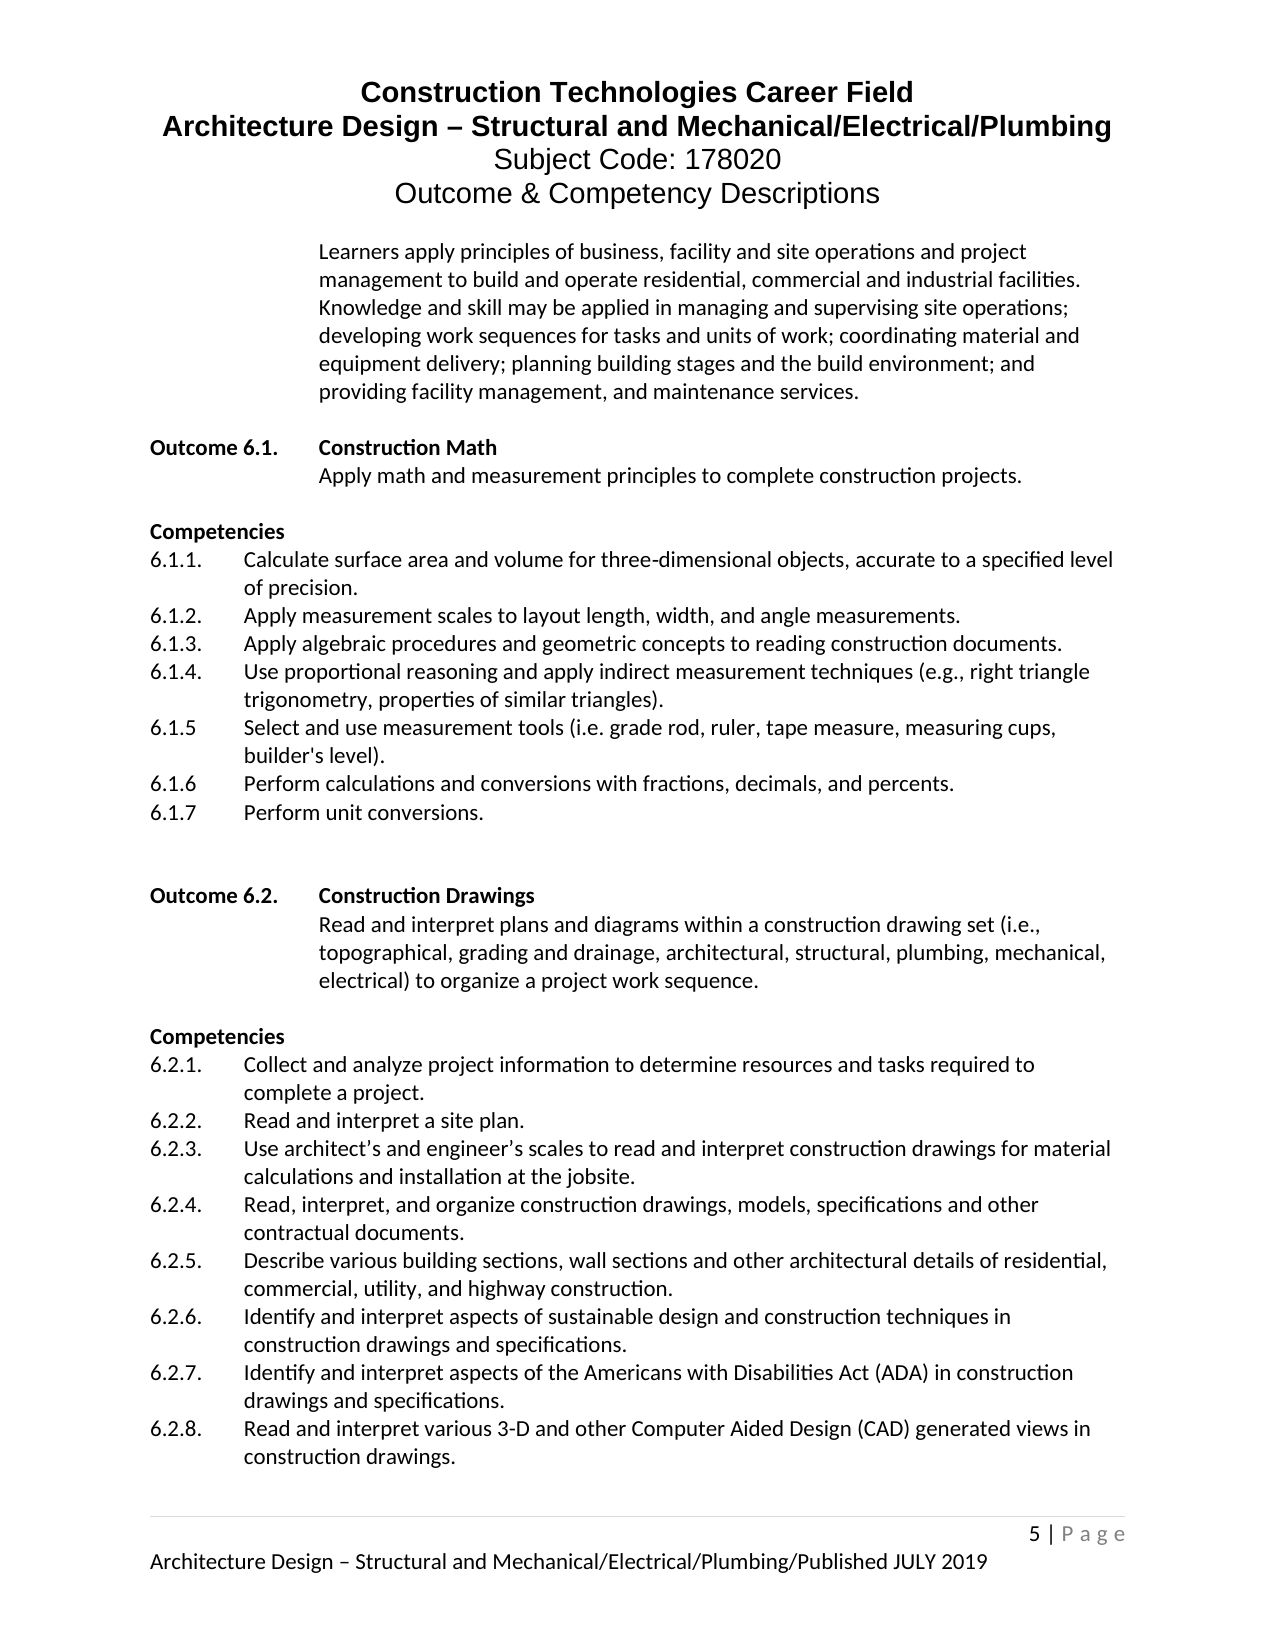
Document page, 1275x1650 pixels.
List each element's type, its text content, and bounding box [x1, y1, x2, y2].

text 6.1.2. Apply measurement scales to layout length, width, and angle measurements. [150, 601, 1125, 629]
text Competencies [150, 517, 1125, 545]
text 6.2.5. Describe various building sections, wall sections and other architectural details of residential, commercial, utility, and highway construction. [150, 1246, 1125, 1302]
text 6.2.6. Identify and interpret aspects of sustainable design and construction techniques in construction drawings and specifications. [150, 1302, 1125, 1358]
text 6.2.7. Identify and interpret aspects of the Americans with Disabilities Act (ADA) in construction drawings and specifications. [150, 1358, 1125, 1414]
text calculations and installation at the jobsite. [244, 1162, 1125, 1190]
text 6.1.1. Calculate surface area and volume for three‐dimensional objects, accurate to a specified level of precision. [150, 545, 1125, 601]
text 6.1.5 Select and use measurement tools (i.e. grade rod, ruler, tape measure, measuring cups, builder's level). [150, 713, 1125, 769]
text Read and interpret plans and diagrams within a construction drawing set (i.e., topographical, grading and drainage, architectural, structural, plumbing, mechanical, electrical) to organize a project work sequence. [319, 910, 1125, 994]
text Learners apply principles of business, facility and site operations and project management to build and operate residential, commercial and industrial facilities. Knowledge and skill may be applied in managing and supervising site operations; developing work sequences for tasks and units of work; coordinating material and equipment delivery; planning building stages and the build environment; and providing facility management, and maintenance services. [225, 237, 1125, 405]
text 6.2.8. Read and interpret various 3-D and other Computer Aided Design (CAD) generated views in construction drawings. [150, 1414, 1125, 1470]
text Outcome 6.1. Construction Math [150, 433, 1125, 461]
text 6.2.1. Collect and analyze project information to determine resources and tasks required to [150, 1050, 1125, 1078]
text 6.2.2. Read and interpret a site plan. [150, 1106, 1125, 1134]
text complete a project. [244, 1078, 1125, 1106]
text 6.2.4. Read, interpret, and organize construction drawings, models, specifications and other contractual documents. [150, 1190, 1125, 1246]
text 6.2.3. Use architect’s and engineer’s scales to read and interpret construction drawings for material [150, 1134, 1125, 1162]
text 6.1.4. Use proportional reasoning and apply indirect measurement techniques (e.g., right triangle [150, 657, 1125, 686]
text 6.1.3. Apply algebraic procedures and geometric concepts to reading construction documents. [150, 629, 1125, 657]
text Apply math and measurement principles to complete construction projects. [319, 461, 1125, 489]
text Competencies [150, 1022, 1125, 1050]
text 6.1.6 Perform calculations and conversions with fractions, decimals, and percents. [150, 769, 1125, 798]
text Outcome 6.2. Construction Drawings [150, 882, 1125, 910]
text trigonometry, properties of similar triangles). [244, 686, 1125, 713]
text 6.1.7 Perform unit conversions. [150, 798, 1125, 826]
